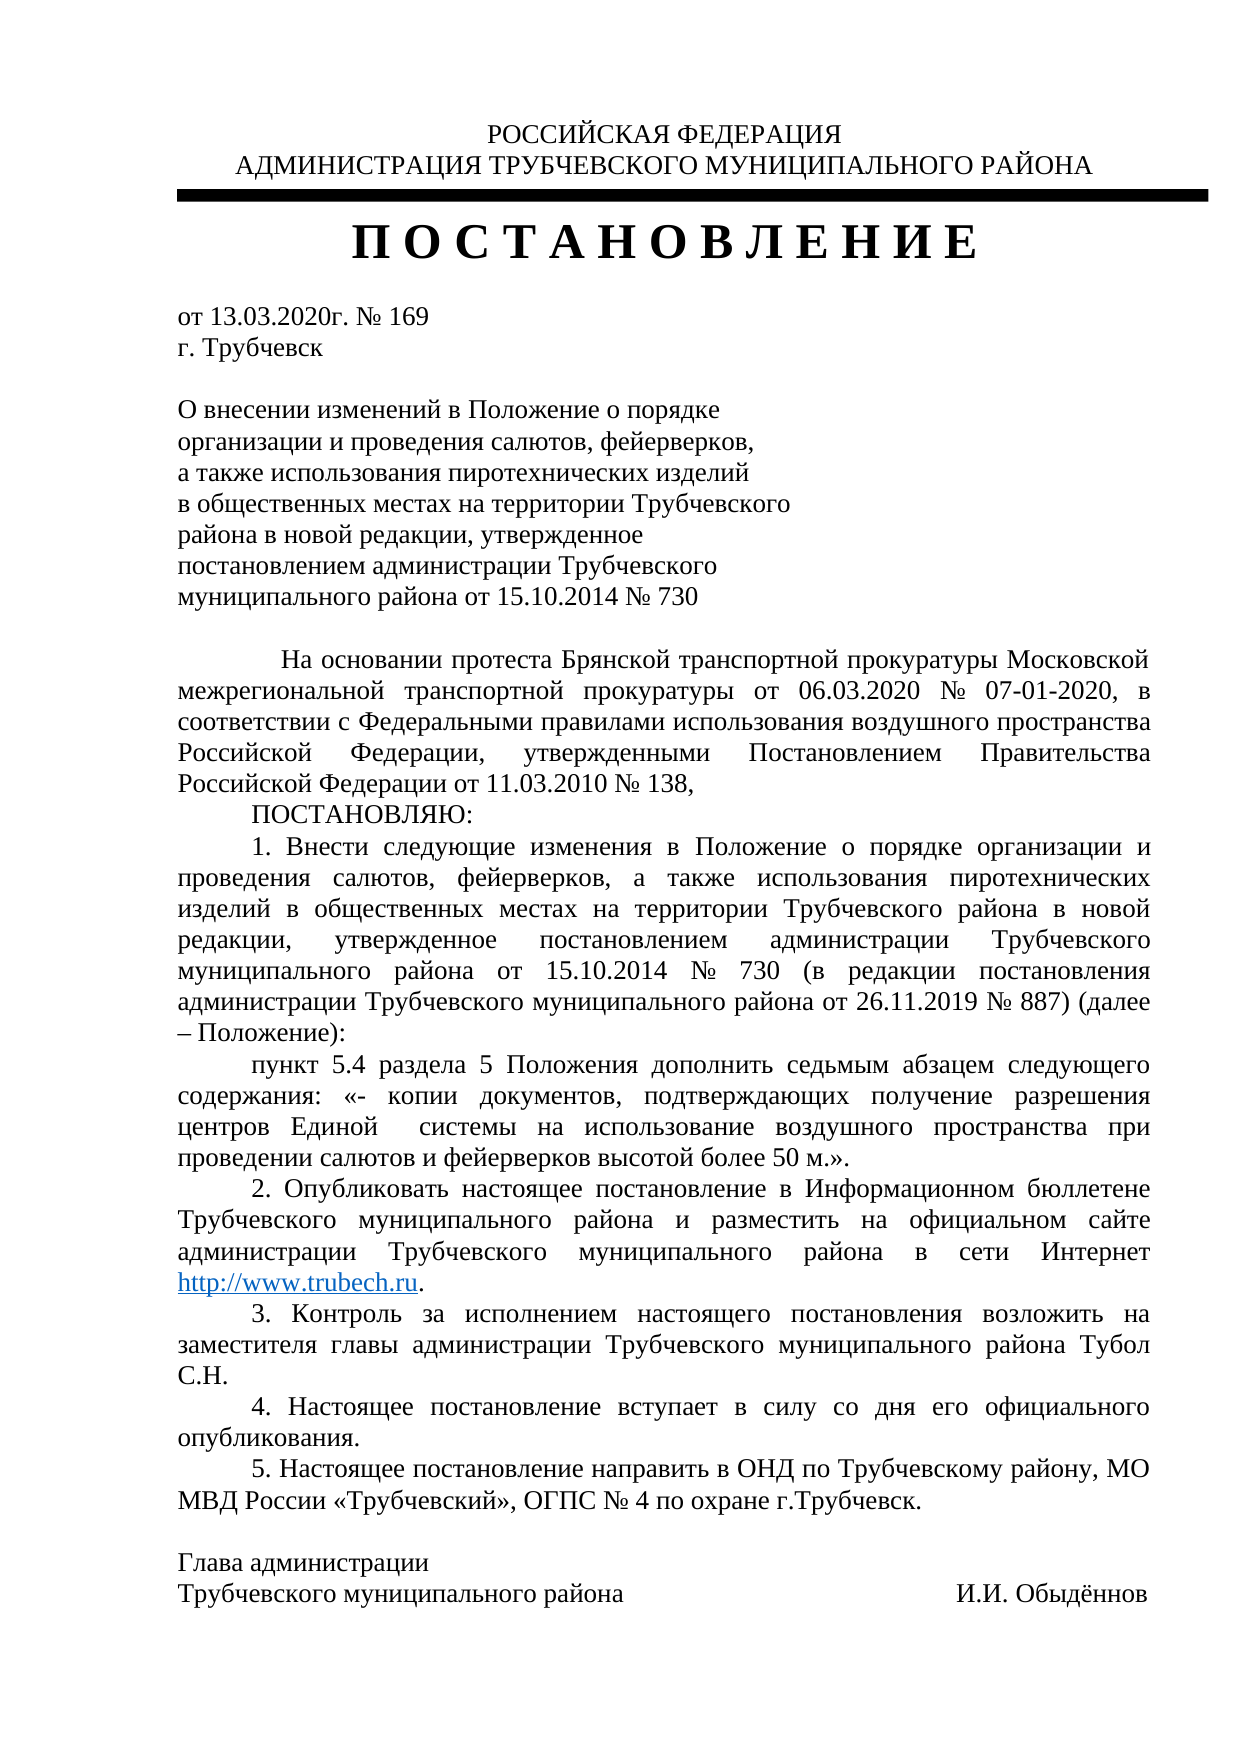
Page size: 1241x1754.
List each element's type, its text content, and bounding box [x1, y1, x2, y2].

text ПОСТАНОВЛЯЮ: [177, 798, 1152, 830]
text организации и проведения салютов, фейерверков, [177, 425, 1152, 456]
text П О С Т А Н О В Л Е Н И Е [177, 212, 1152, 269]
text в общественных местах на территории Трубчевского [177, 487, 1152, 518]
text На основании протеста Брянской транспортной прокуратуры Московской межрегиональной транспортной прокуратуры от 06.03.2020 № 07-01-2020, в соответствии с Федеральными правилами использования воздушного пространства Российской Федерации, утвержденными Постановлением Правительства Российской Федерации от 11.03.2010 № 138, [177, 612, 1152, 798]
text муниципального района от 15.10.2014 № 730 [177, 581, 1152, 612]
text постановлением администрации Трубчевского [177, 549, 1152, 581]
text района в новой редакции, утвержденное [177, 518, 1152, 549]
text О внесении изменений в Положение о порядке [177, 394, 1152, 425]
text 1. Внести следующие изменения в Положение о порядке организации и проведения салютов, фейерверков, а также использования пиротехнических изделий в общественных местах на территории Трубчевского района в новой редакции, утвержденное постановлением администрации Трубчевского муниципального района от 15.10.2014 № 730 (в редакции постановления администрации Трубчевского муниципального района от 26.11.2019 № 887) (далее – Положение): [177, 830, 1152, 1048]
text Трубчевского муниципального района И.И. Обыдённов [177, 1577, 1152, 1608]
text РОССИЙСКАЯ ФЕДЕРАЦИЯ [177, 118, 1152, 149]
text 2. Опубликовать настоящее постановление в Информационном бюллетене Трубчевского муниципального района и разместить на официальном сайте администрации Трубчевского муниципального района в сети Интернет http://www.trubech.ru. [177, 1172, 1152, 1297]
text пункт 5.4 раздела 5 Положения дополнить седьмым абзацем следующего содержания: «- копии документов, подтверждающих получение разрешения центров Единой системы на использование воздушного пространства при проведении салютов и фейерверков высотой более 50 м.». [177, 1048, 1152, 1172]
text Глава администрации [177, 1546, 1152, 1577]
text г. Трубчевск [177, 331, 1152, 362]
text 5. Настоящее постановление направить в ОНД по Трубчевскому району, МО МВД России «Трубчевский», ОГПС № 4 по охране г.Трубчевск. [177, 1453, 1152, 1515]
text АДМИНИСТРАЦИЯ ТРУБЧЕВСКОГО МУНИЦИПАЛЬНОГО РАЙОНА [177, 149, 1152, 180]
text а также использования пиротехнических изделий [177, 456, 1152, 487]
text от 13.03.2020г. № 169 [177, 300, 1152, 331]
text 3. Контроль за исполнением настоящего постановления возложить на заместителя главы администрации Трубчевского муниципального района Тубол С.Н. [177, 1297, 1152, 1390]
text 4. Настоящее постановление вступает в силу со дня его официального опубликования. [177, 1390, 1152, 1453]
